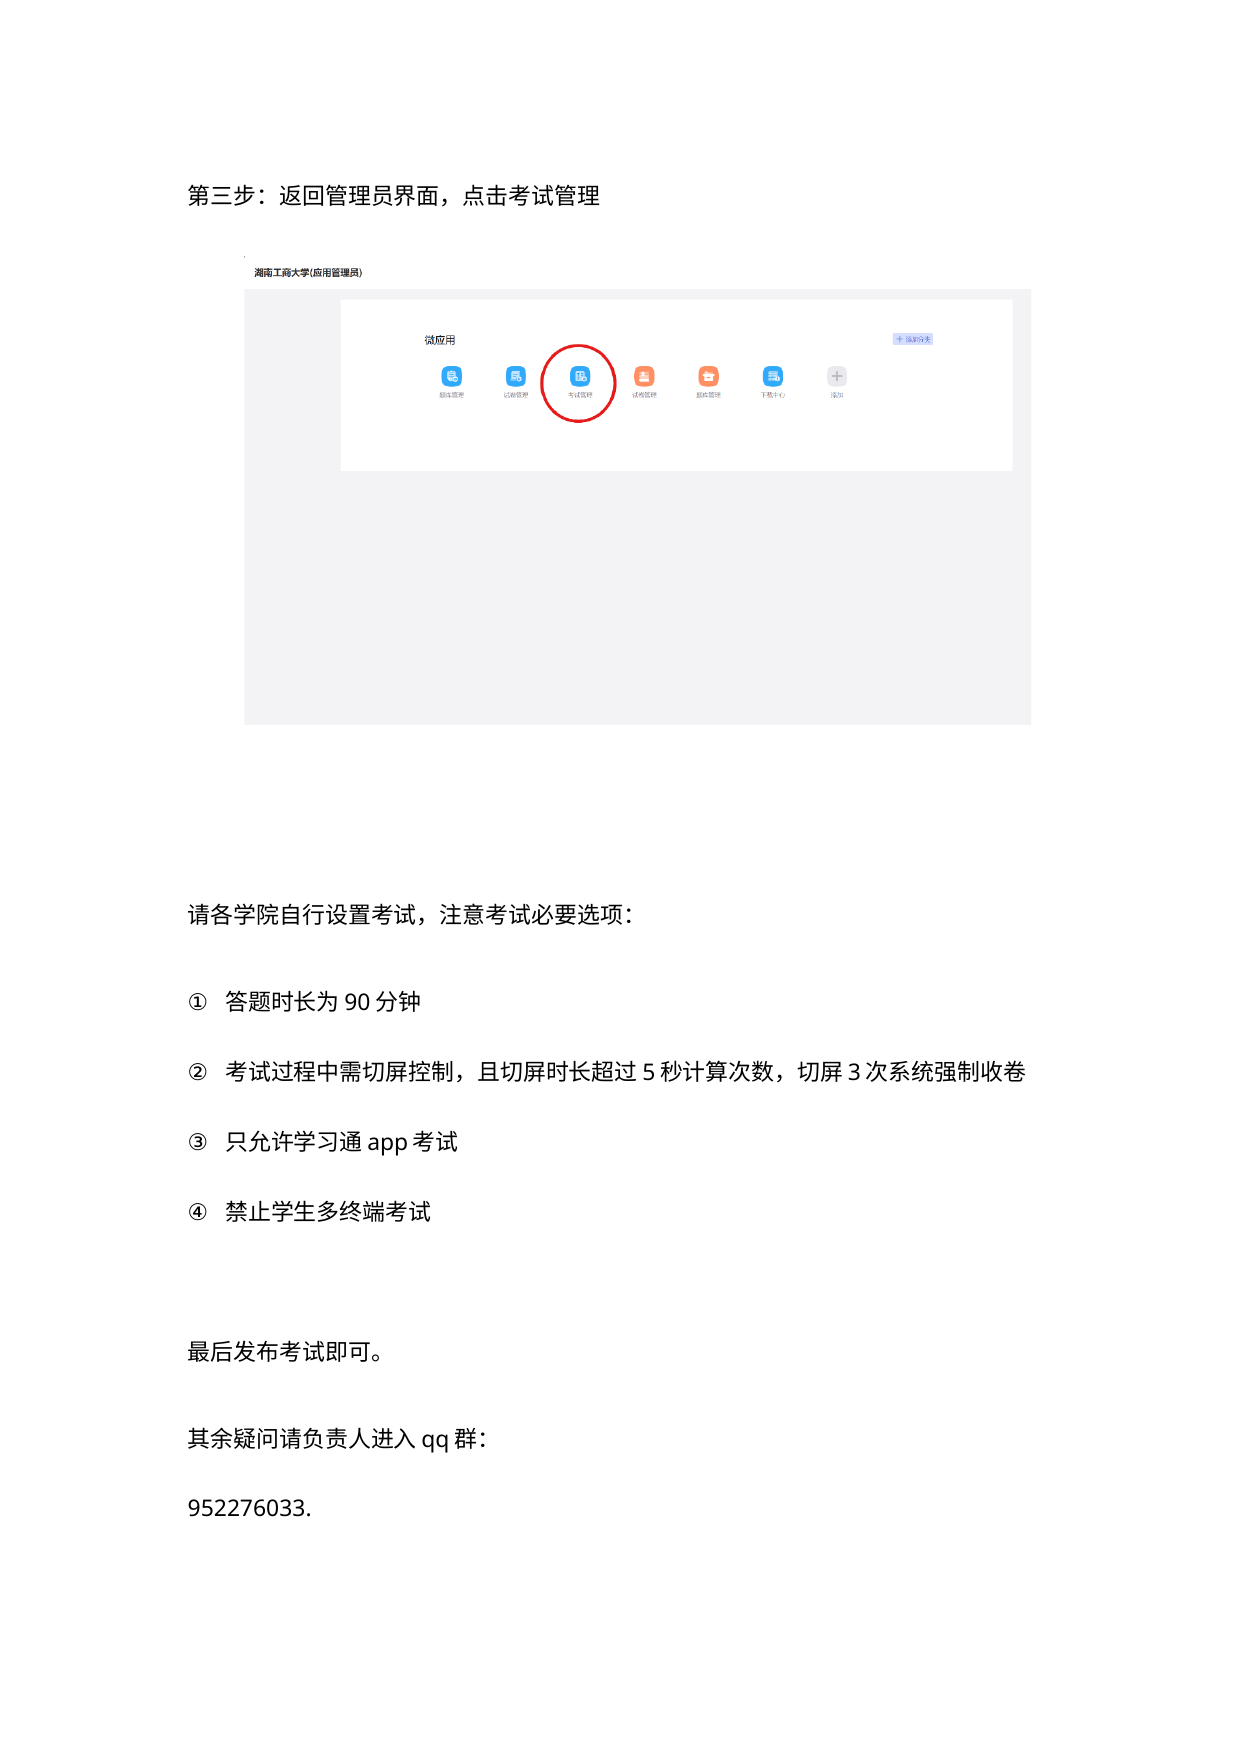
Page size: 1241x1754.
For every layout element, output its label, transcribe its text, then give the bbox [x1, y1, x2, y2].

text 952276033. [187, 1491, 1053, 1524]
picture [244, 256, 1032, 725]
list 考试过程中需切屏控制，且切屏时长超过5秒计算次数，切屏3次系统强制收卷 [187, 1038, 1053, 1103]
text 第三步：返回管理员界面，点击考试管理 [187, 162, 1053, 227]
text 最后发布考试即可。 [187, 1318, 1053, 1383]
list 禁止学生多终端考试 [187, 1178, 1053, 1243]
text 其余疑问请负责人进入qq群： [187, 1405, 1053, 1470]
list 答题时长为90分钟 [187, 968, 1053, 1033]
text 请各学院自行设置考试，注意考试必要选项： [187, 881, 1053, 946]
list 只允许学习通app考试 [187, 1108, 1053, 1173]
